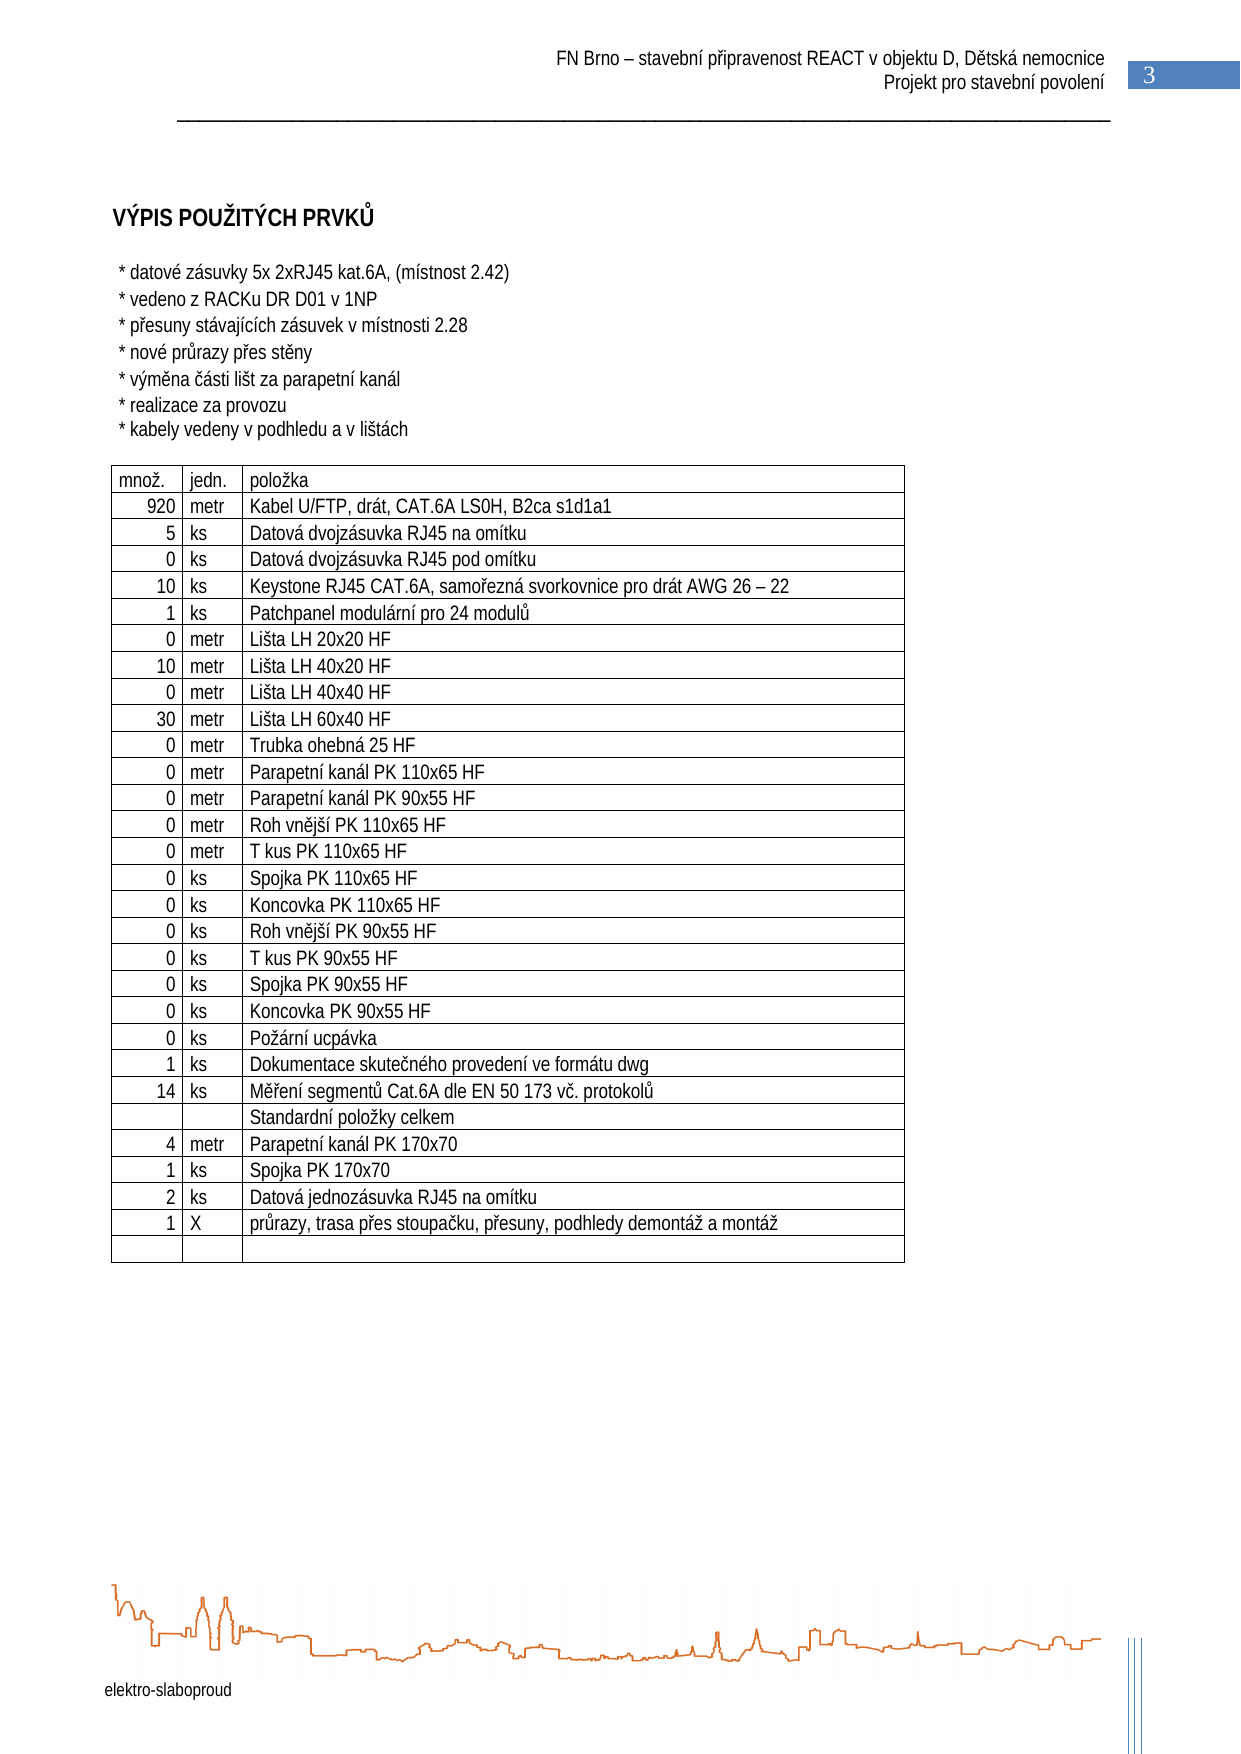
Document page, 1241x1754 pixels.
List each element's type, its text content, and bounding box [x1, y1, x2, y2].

table_cell ks [183, 1183, 242, 1209]
table_cell metr [183, 679, 242, 704]
table_cell [243, 1236, 904, 1262]
table_cell 2 [112, 1183, 182, 1209]
table_cell Roh vnější PK 90x55 HF [243, 918, 904, 943]
table_cell Standardní položky celkem [243, 1104, 904, 1129]
table_cell metr [183, 732, 242, 757]
table_cell Koncovka PK 90x55 HF [243, 997, 904, 1023]
table_cell položka [243, 466, 904, 492]
table_cell ks [183, 918, 242, 943]
table_cell 0 [112, 811, 182, 837]
table_cell ks [183, 997, 242, 1023]
table_cell Trubka ohebná 25 HF [243, 732, 904, 757]
table_cell Požární ucpávka [243, 1024, 904, 1049]
table_cell ks [183, 546, 242, 571]
table_cell T kus PK 90x55 HF [243, 944, 904, 970]
table_cell ks [183, 944, 242, 970]
table_cell metr [183, 758, 242, 784]
table_cell 0 [112, 944, 182, 970]
table_header * datové zásuvky 5x 2xRJ45 kat.6A, (místnost 2.42) [111, 258, 904, 284]
table_cell 5 [112, 519, 182, 545]
table_cell 0 [112, 679, 182, 704]
table_cell 0 [112, 838, 182, 863]
table_cell 10 [112, 652, 182, 677]
table_cell Lišta LH 20x20 HF [243, 625, 904, 651]
table_cell 1 [112, 1157, 182, 1182]
table_cell Měření segmentů Cat.6A dle EN 50 173 vč. protokolů [243, 1077, 904, 1102]
table_cell * kabely vedeny v podhledu a v lištách [111, 417, 904, 465]
table_cell 14 [112, 1077, 182, 1102]
table_cell jedn. [183, 466, 242, 492]
table_cell 1 [112, 1050, 182, 1076]
table_cell Kabel U/FTP, drát, CAT.6A LS0H, B2ca s1d1a1 [243, 493, 904, 518]
table_cell 0 [112, 1024, 182, 1049]
table_cell Keystone RJ45 CAT.6A, samořezná svorkovnice pro drát AWG 26 – 22 [243, 572, 904, 598]
table_cell ks [183, 572, 242, 598]
table_cell Lišta LH 40x40 HF [243, 679, 904, 704]
table_cell [112, 1104, 182, 1129]
table_cell 0 [112, 997, 182, 1023]
table_cell 0 [112, 891, 182, 917]
table_cell 4 [112, 1130, 182, 1156]
table_cell 0 [112, 971, 182, 996]
table_cell X [183, 1210, 242, 1235]
table_cell Spojka PK 170x70 [243, 1157, 904, 1182]
table_cell metr [183, 811, 242, 837]
table_cell ks [183, 891, 242, 917]
table_cell Datová dvojzásuvka RJ45 na omítku [243, 519, 904, 545]
table_cell 10 [112, 572, 182, 598]
table_cell 0 [112, 758, 182, 784]
table_cell [183, 1104, 242, 1129]
table_cell Parapetní kanál PK 110x65 HF [243, 758, 904, 784]
table_cell 0 [112, 625, 182, 651]
table_cell metr [183, 625, 242, 651]
table_cell 0 [112, 785, 182, 810]
table_cell Patchpanel modulární pro 24 modulů [243, 599, 904, 624]
table_cell Datová dvojzásuvka RJ45 pod omítku [243, 546, 904, 571]
table_cell [183, 1236, 242, 1262]
table_cell množ. [112, 466, 182, 492]
table_cell ks [183, 1024, 242, 1049]
table_cell 0 [112, 732, 182, 757]
table_cell ks [183, 519, 242, 545]
table_cell * realizace za provozu [111, 391, 904, 417]
table_cell Koncovka PK 110x65 HF [243, 891, 904, 917]
table_cell 0 [112, 546, 182, 571]
table_cell 920 [112, 493, 182, 518]
table_cell 1 [112, 1210, 182, 1235]
table_cell Datová jednozásuvka RJ45 na omítku [243, 1183, 904, 1209]
table_cell Roh vnější PK 110x65 HF [243, 811, 904, 837]
table_cell metr [183, 493, 242, 518]
table_cell 0 [112, 865, 182, 890]
table_cell ks [183, 599, 242, 624]
table_cell metr [183, 838, 242, 863]
table_cell [112, 1236, 182, 1262]
table_cell Spojka PK 90x55 HF [243, 971, 904, 996]
table_cell * vedeno z RACKu DR D01 v 1NP [111, 284, 904, 311]
table_cell Parapetní kanál PK 90x55 HF [243, 785, 904, 810]
table_cell Dokumentace skutečného provedení ve formátu dwg [243, 1050, 904, 1076]
table_cell * výměna části lišt za parapetní kanál [111, 364, 904, 391]
table_cell ks [183, 1050, 242, 1076]
table_cell metr [183, 1130, 242, 1156]
table_cell metr [183, 652, 242, 677]
table_cell T kus PK 110x65 HF [243, 838, 904, 863]
table_cell ks [183, 865, 242, 890]
table_cell Spojka PK 110x65 HF [243, 865, 904, 890]
table_cell 0 [112, 918, 182, 943]
table_cell ks [183, 1077, 242, 1102]
table_cell metr [183, 705, 242, 731]
table_cell Lišta LH 40x20 HF [243, 652, 904, 677]
table_cell Parapetní kanál PK 170x70 [243, 1130, 904, 1156]
table_cell ks [183, 971, 242, 996]
table_cell 1 [112, 599, 182, 624]
table_cell metr [183, 785, 242, 810]
table_cell ks [183, 1157, 242, 1182]
table_cell 30 [112, 705, 182, 731]
table_cell * nové průrazy přes stěny [111, 338, 904, 364]
table_cell Lišta LH 60x40 HF [243, 705, 904, 731]
text VÝPIS POUŽITÝCH PRVKŮ [112, 203, 1078, 231]
table_cell * přesuny stávajících zásuvek v místnosti 2.28 [111, 311, 904, 337]
table_cell průrazy, trasa přes stoupačku, přesuny, podhledy demontáž a montáž [243, 1210, 904, 1235]
